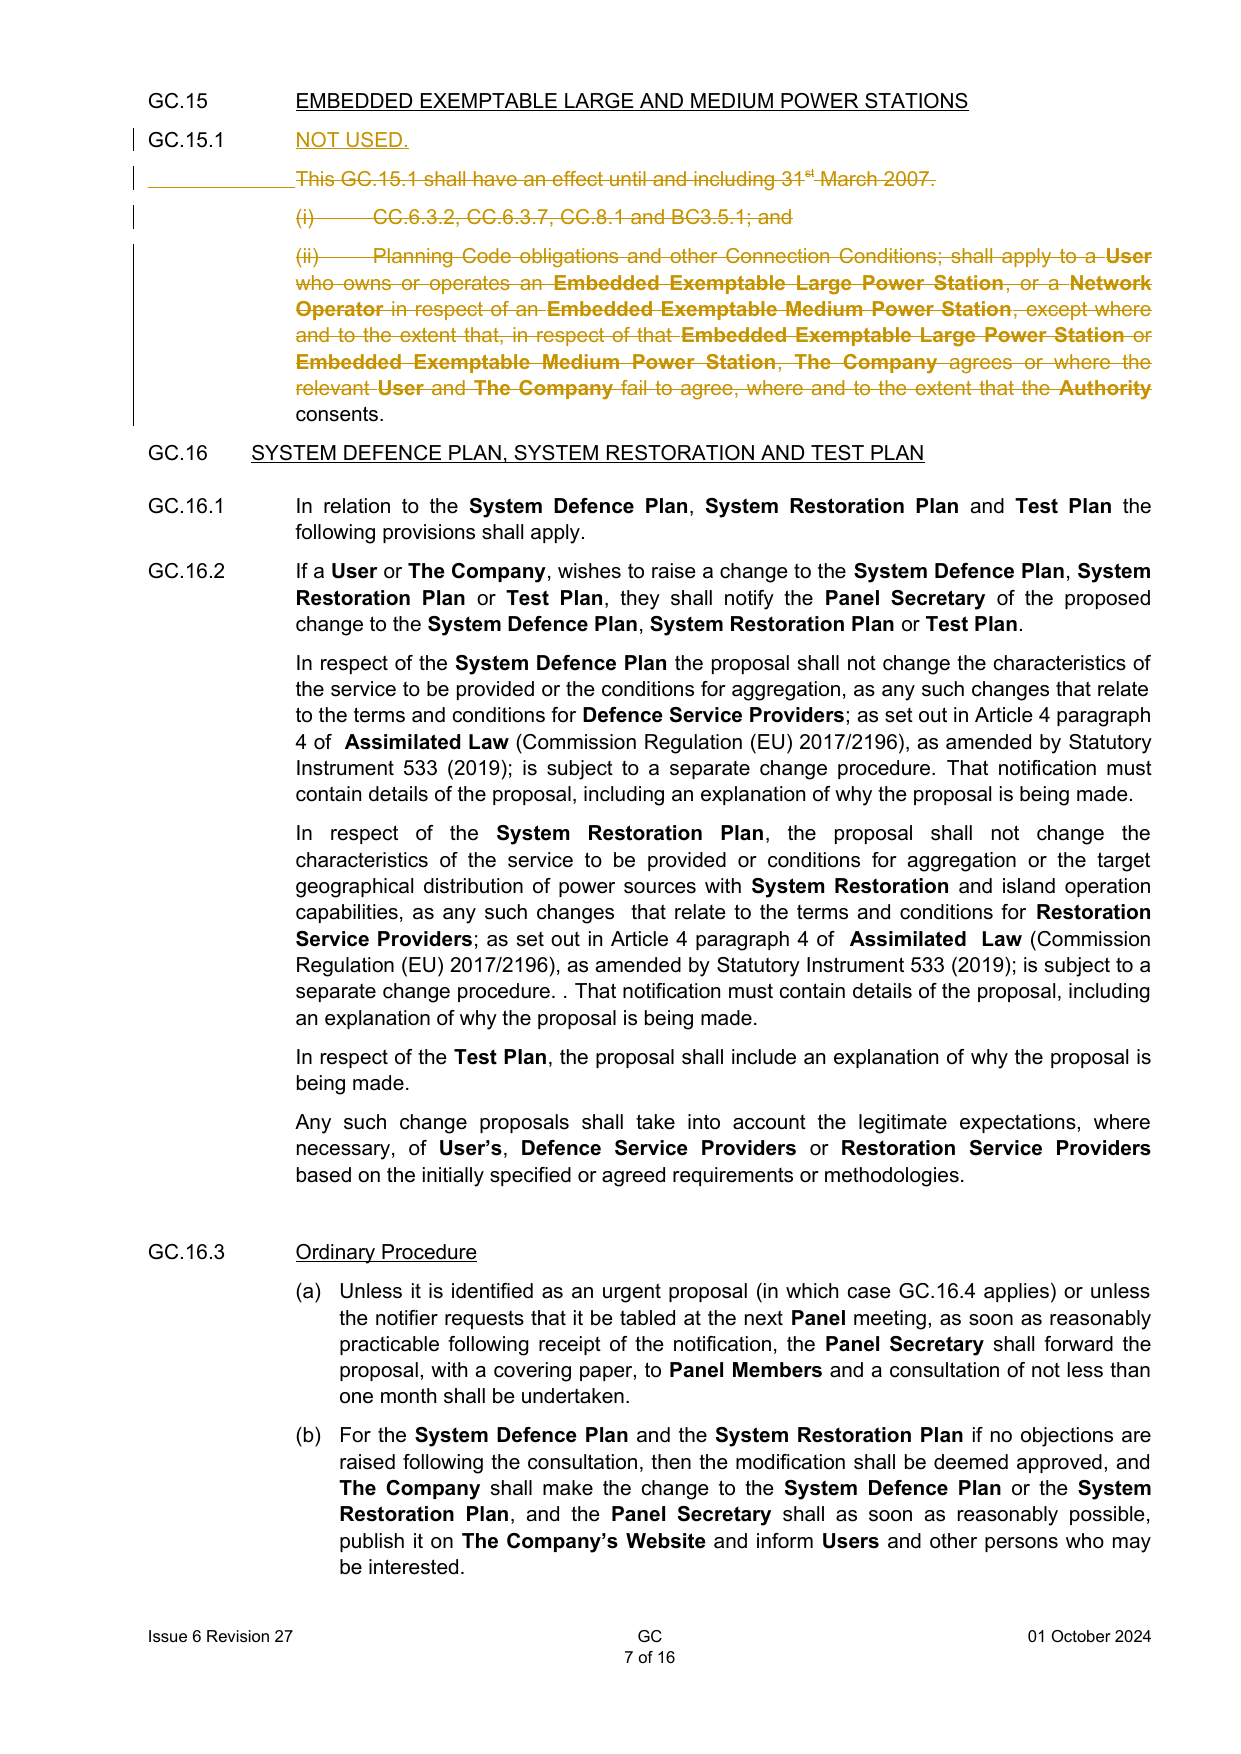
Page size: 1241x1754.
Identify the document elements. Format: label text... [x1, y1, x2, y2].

text GC.16.2 If a User or The Company, wishes to raise a change to the System Defence Plan, System Restoration Plan or Test Plan, they shall notify the Panel Secretary of the proposed change to the System Defence Plan, System Restoration Plan or Test Plan. [148, 559, 1152, 636]
list Unless it is identified as an urgent proposal (in which case GC.16.4 applies) or unless the notifier requests that it be tabled at the next Panel meeting, as soon as reasonably practicable following receipt of the notification, the Panel Secretary shall forward the proposal, with a covering paper, to Panel Members and a consultation of not less than one month shall be undertaken. [295, 1279, 1152, 1408]
text Any such change proposals shall take into account the legitimate expectations, where necessary, of User’s, Defence Service Providers or Restoration Service Providers based on the initially specified or agreed requirements or methodologies. [295, 1110, 1152, 1186]
text In respect of the Test Plan, the proposal shall include an explanation of why the proposal is being made. [295, 1044, 1152, 1095]
text In respect of the System Defence Plan the proposal shall not change the characteristics of the service to be provided or the conditions for aggregation, as any such changes that relate to the terms and conditions for Defence Service Providers; as set out in Article 4 paragraph 4 of Assimilated Law (Commission Regulation (EU) 2017/2196), as amended by Statutory Instrument 533 (2019); is subject to a separate change procedure. That notification must contain details of the proposal, including an explanation of why the proposal is being made. [295, 701, 1152, 806]
list For the System Defence Plan and the System Restoration Plan if no objections are raised following the consultation, then the modification shall be deemed approved, and The Company shall make the change to the System Defence Plan or the System Restoration Plan, and the Panel Secretary shall as soon as reasonably possible, publish it on The Company’s Website and inform Users and other persons who may be interested. [295, 1423, 1152, 1579]
text GC.16 SYSTEM DEFENCE PLAN, SYSTEM RESTORATION AND TEST PLAN [148, 441, 1152, 465]
text GC.16.1 In relation to the System Defence Plan, System Restoration Plan and Test Plan the following provisions shall apply. [148, 494, 1152, 544]
text GC.16.3 Ordinary Procedure [148, 1240, 1152, 1264]
text GC.15.1 [148, 127, 1152, 151]
text GC.15 EMBEDDED EXEMPTABLE LARGE AND MEDIUM POWER STATIONS [148, 89, 1152, 113]
text In respect of the System Restoration Plan, the proposal shall not change the characteristics of the service to be provided or conditions for aggregation or the target geographical distribution of power sources with System Restoration and island operation capabilities, as any such changes that relate to the terms and conditions for Restoration Service Providers; as set out in Article 4 paragraph 4 of Assimilated Law (Commission Regulation (EU) 2017/2196), as amended by Statutory Instrument 533 (2019); is subject to a separate change procedure. . That notification must contain details of the proposal, including an explanation of why the proposal is being made. [295, 924, 1152, 1029]
